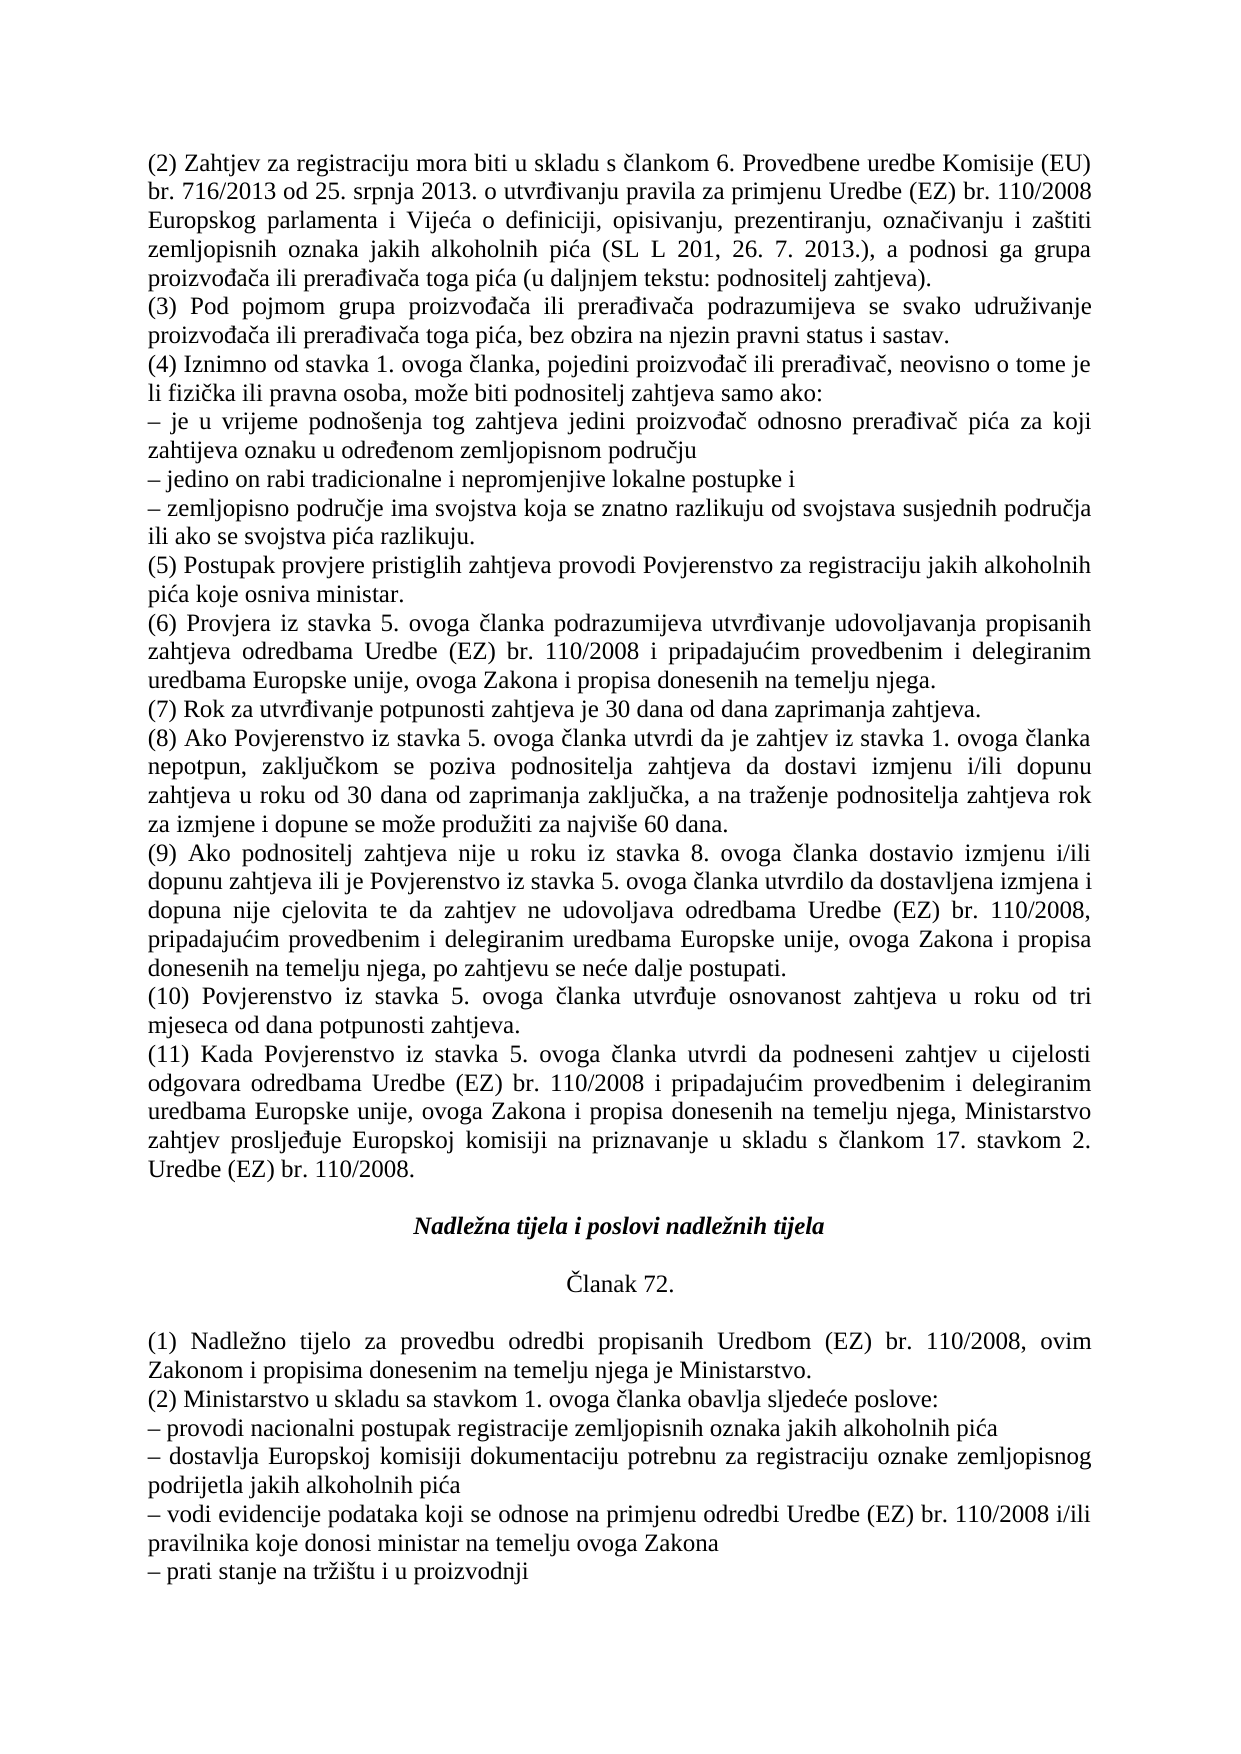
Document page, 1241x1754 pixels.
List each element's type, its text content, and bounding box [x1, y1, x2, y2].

text (11) Kada Povjerenstvo iz stavka 5. ovoga članka utvrdi da podneseni zahtjev u cijelosti odgovara odredbama Uredbe (EZ) br. 110/2008 i pripadajućim provedbenim i delegiranim uredbama Europske unije, ovoga Zakona i propisa donesenih na temelju njega, Ministarstvo zahtjev prosljeđuje Europskoj komisiji na priznavanje u skladu s člankom 17. stavkom 2. Uredbe (EZ) br. 110/2008. [148, 1039, 1093, 1183]
text (1) Nadležno tijelo za provedbu odredbi propisanih Uredbom (EZ) br. 110/2008, ovim Zakonom i propisima donesenim na temelju njega je Ministarstvo. [148, 1326, 1093, 1384]
text (8) Ako Povjerenstvo iz stavka 5. ovoga članka utvrdi da je zahtjev iz stavka 1. ovoga članka nepotpun, zaključkom se poziva podnositelja zahtjeva da dostavi izmjenu i/ili dopunu zahtjeva u roku od 30 dana od zaprimanja zaključka, a na traženje podnositelja zahtjeva rok za izmjene i dopune se može produžiti za najviše 60 dana. [148, 723, 1093, 838]
text – prati stanje na tržištu i u proizvodnji [148, 1556, 1093, 1585]
text Nadležna tijela i poslovi nadležnih tijela [148, 1211, 1093, 1240]
text (7) Rok za utvrđivanje potpunosti zahtjeva je 30 dana od dana zaprimanja zahtjeva. [148, 694, 1093, 723]
text – zemljopisno područje ima svojstva koja se znatno razlikuju od svojstava susjednih područja ili ako se svojstva pića razlikuju. [148, 493, 1093, 550]
text (4) Iznimno od stavka 1. ovoga članka, pojedini proizvođač ili prerađivač, neovisno o tome je li fizička ili pravna osoba, može biti podnositelj zahtjeva samo ako: [148, 349, 1093, 406]
text (2) Ministarstvo u skladu sa stavkom 1. ovoga članka obavlja sljedeće poslove: [148, 1384, 1093, 1413]
text – jedino on rabi tradicionalne i nepromjenjive lokalne postupke i [148, 464, 1093, 493]
text – provodi nacionalni postupak registracije zemljopisnih oznaka jakih alkoholnih pića [148, 1413, 1093, 1441]
text (3) Pod pojmom grupa proizvođača ili prerađivača podrazumijeva se svako udruživanje proizvođača ili prerađivača toga pića, bez obzira na njezin pravni status i sastav. [148, 291, 1093, 349]
text – dostavlja Europskoj komisiji dokumentaciju potrebnu za registraciju oznake zemljopisnog podrijetla jakih alkoholnih pića [148, 1441, 1093, 1499]
text (5) Postupak provjere pristiglih zahtjeva provodi Povjerenstvo za registraciju jakih alkoholnih pića koje osniva ministar. [148, 550, 1093, 608]
text (2) Zahtjev za registraciju mora biti u skladu s člankom 6. Provedbene uredbe Komisije (EU) br. 716/2013 оd 25. srpnja 2013. o utvrđivanju pravila za primjenu Uredbe (EZ) br. 110/2008 Europskog parlamenta i Vijeća o definiciji, opisivanju, prezentiranju, označivanju i zaštiti zemljopisnih oznaka jakih alkoholnih pića (SL L 201, 26. 7. 2013.), a podnosi ga grupa proizvođača ili prerađivača toga pića (u daljnjem tekstu: podnositelj zahtjeva). [148, 148, 1093, 291]
text – vodi evidencije podataka koji se odnose na primjenu odredbi Uredbe (EZ) br. 110/2008 i/ili pravilnika koje donosi ministar na temelju ovoga Zakona [148, 1499, 1093, 1556]
text Članak 72. [148, 1269, 1093, 1298]
text – je u vrijeme podnošenja tog zahtjeva jedini proizvođač odnosno prerađivač pića za koji zahtijeva oznaku u određenom zemljopisnom području [148, 406, 1093, 464]
text (9) Ako podnositelj zahtjeva nije u roku iz stavka 8. ovoga članka dostavio izmjenu i/ili dopunu zahtjeva ili je Povjerenstvo iz stavka 5. ovoga članka utvrdilo da dostavljena izmjena i dopuna nije cjelovita te da zahtjev ne udovoljava odredbama Uredbe (EZ) br. 110/2008, pripadajućim provedbenim i delegiranim uredbama Europske unije, ovoga Zakona i propisa donesenih na temelju njega, po zahtjevu se neće dalje postupati. [148, 838, 1093, 981]
text (6) Provjera iz stavka 5. ovoga članka podrazumijeva utvrđivanje udovoljavanja propisanih zahtjeva odredbama Uredbe (EZ) br. 110/2008 i pripadajućim provedbenim i delegiranim uredbama Europske unije, ovoga Zakona i propisa donesenih na temelju njega. [148, 608, 1093, 694]
text (10) Povjerenstvo iz stavka 5. ovoga članka utvrđuje osnovanost zahtjeva u roku od tri mjeseca od dana potpunosti zahtjeva. [148, 981, 1093, 1039]
